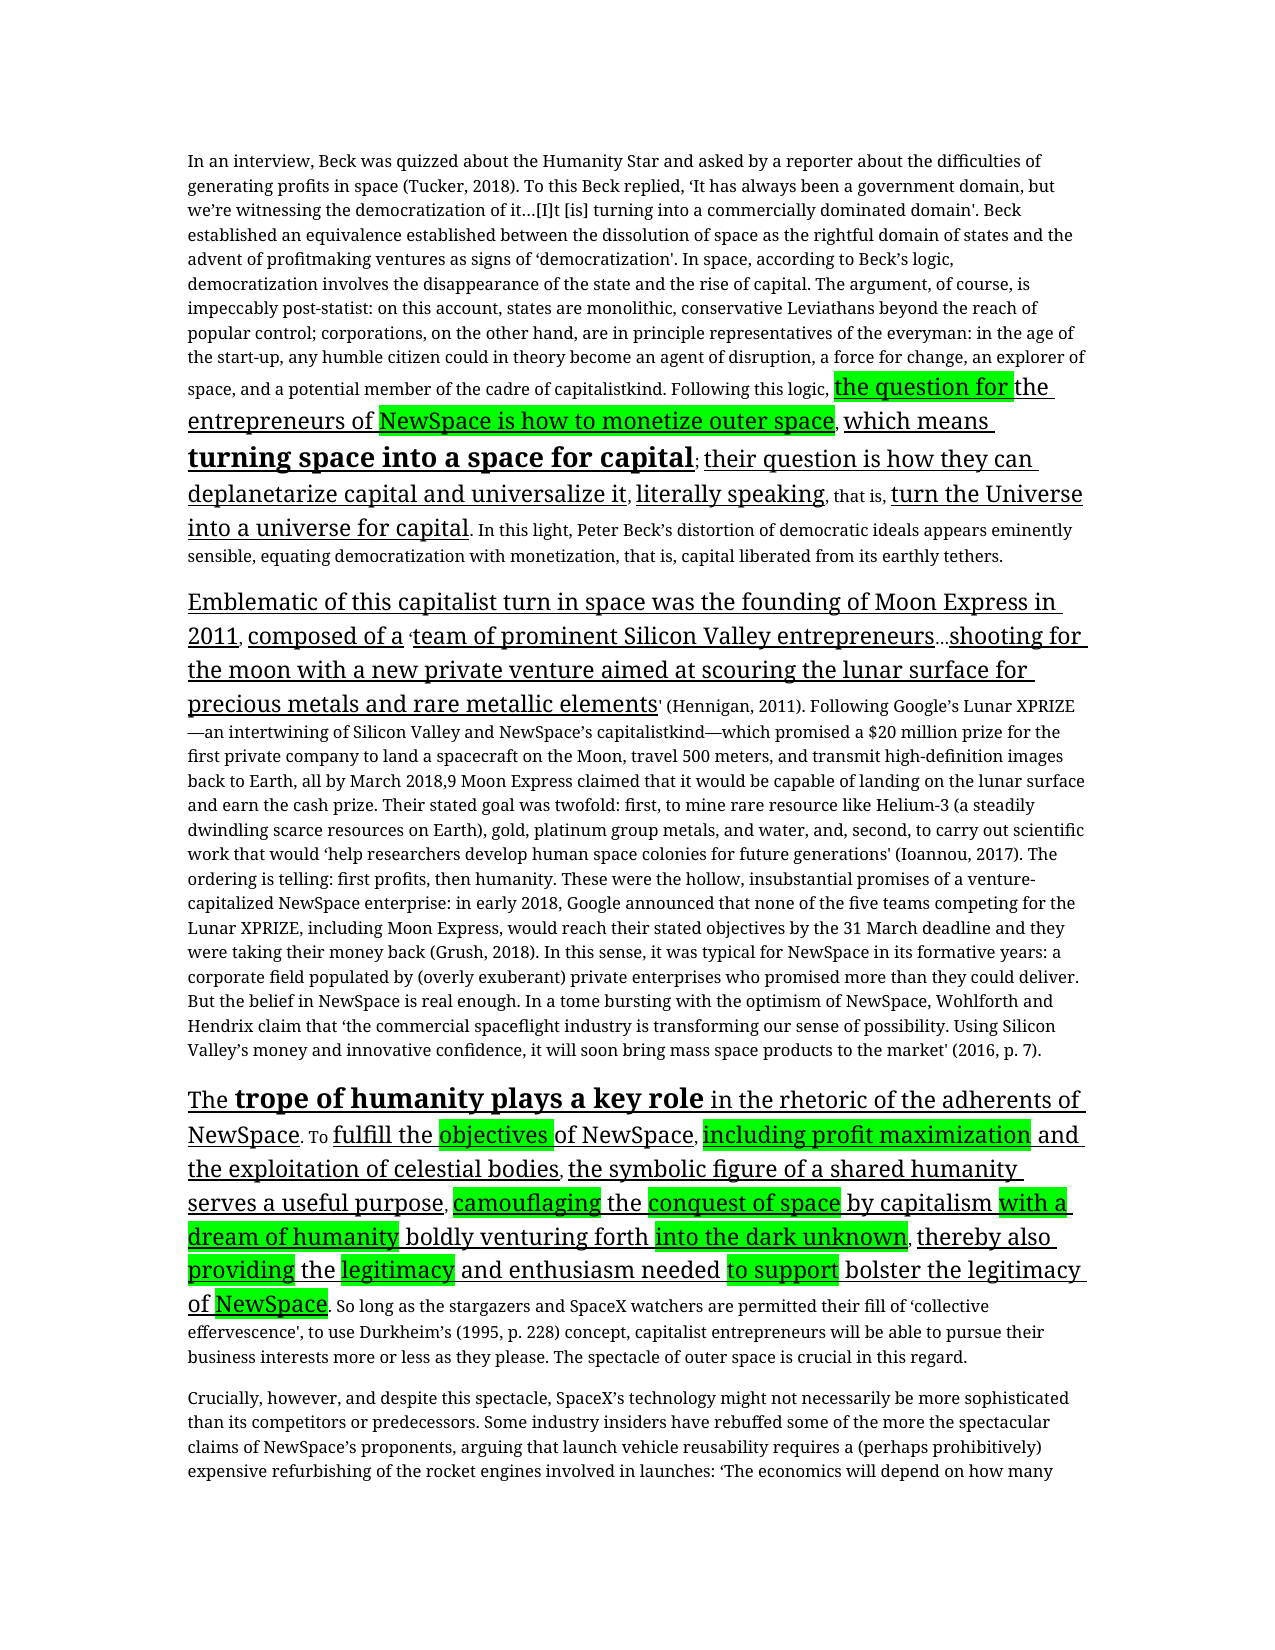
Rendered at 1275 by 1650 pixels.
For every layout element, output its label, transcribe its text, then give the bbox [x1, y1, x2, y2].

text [187, 1387, 1087, 1483]
text Emblematic of this capitalist turn in space was the founding of Moon Express in 2011, composed of a ‘team of prominent Silicon Valley entrepreneurs…shooting for the moon with a new private venture aimed at scouring the lunar surface for precious metals and rare metallic elements' (Hennigan, 2011). Following Google’s Lunar XPRIZE—an intertwining of Silicon Valley and NewSpace’s capitalistkind—which promised a $20 million prize for the first private company to land a spacecraft on the Moon, travel 500 meters, and transmit high-definition images back to Earth, all by March 2018,9 Moon Express claimed that it would be capable of landing on the lunar surface and earn the cash prize. Their stated goal was twofold: first, to mine rare resource like Helium-3 (a steadily dwindling scarce resources on Earth), gold, platinum group metals, and water, and, second, to carry out scientific work that would ‘help researchers develop human space colonies for future generations' (Ioannou, 2017). The ordering is telling: first profits, then humanity. These were the hollow, insubstantial promises of a venture-capitalized NewSpace enterprise: in early 2018, Google announced that none of the five teams competing for the Lunar XPRIZE, including Moon Express, would reach their stated objectives by the 31 March deadline and they were taking their money back (Grush, 2018). In this sense, it was typical for NewSpace in its formative years: a corporate field populated by (overly exuberant) private enterprises who promised more than they could deliver. But the belief in NewSpace is real enough. In a tome bursting with the optimism of NewSpace, Wohlforth and Hendrix claim that ‘the commercial spaceflight industry is transforming our sense of possibility. Using Silicon Valley’s money and innovative confidence, it will soon bring mass space products to the market' (2016, p. 7). [187, 586, 1087, 1061]
text The trope of humanity plays a key role in the rhetoric of the adherents of NewSpace. To fulfill the objectives of NewSpace, including profit maximization and the exploitation of celestial bodies, the symbolic figure of a shared humanity serves a useful purpose, camouflaging the conquest of space by capitalism with a dream of humanity boldly venturing forth into the dark unknown, thereby also providing the legitimacy and enthusiasm needed to support bolster the legitimacy of NewSpace. So long as the stargazers and SpaceX watchers are permitted their fill of ‘collective effervescence', to use Durkheim’s (1995, p. 228) concept, capitalist entrepreneurs will be able to pursue their business interests more or less as they please. The spectacle of outer space is crucial in this regard. [187, 1080, 1087, 1281]
text The trope of humanity plays a key role in the rhetoric of the adherents of NewSpace. To fulfill the objectives of NewSpace, including profit maximization and the exploitation of celestial bodies, the symbolic figure of a shared humanity serves a useful purpose, camouflaging the conquest of space by capitalism with a dream of humanity boldly venturing forth into the dark unknown, thereby also providing the legitimacy and enthusiasm needed to support bolster the legitimacy of NewSpace. So long as the stargazers and SpaceX watchers are permitted their fill of ‘collective effervescence', to use Durkheim’s (1995, p. 228) concept, capitalist entrepreneurs will be able to pursue their business interests more or less as they please. The spectacle of outer space is crucial in this regard. [187, 1282, 1087, 1368]
text In an interview, Beck was quizzed about the Humanity Star and asked by a reporter about the difficulties of generating profits in space (Tucker, 2018). To this Beck replied, ‘It has always been a government domain, but we’re witnessing the democratization of it…[I]t [is] turning into a commercially dominated domain'. Beck established an equivalence established between the dissolution of space as the rightful domain of states and the advent of profitmaking ventures as signs of ‘democratization'. In space, according to Beck’s logic, democratization involves the disappearance of the state and the rise of capital. The argument, of course, is impeccably post-statist: on this account, states are monolithic, conservative Leviathans beyond the reach of popular control; corporations, on the other hand, are in principle representatives of the everyman: in the age of the start-up, any humble citizen could in theory become an agent of disruption, a force for change, an explorer of space, and a potential member of the cadre of capitalistkind. Following this logic, the question for the entrepreneurs of NewSpace is how to monetize outer space, which means turning space into a space for capital; their question is how they can deplanetarize capital and universalize it, literally speaking, that is, turn the Universe into a universe for capital. In this light, Peter Beck’s distortion of democratic ideals appears eminently sensible, equating democratization with monetization, that is, capital liberated from its earthly tethers. [187, 150, 1087, 568]
